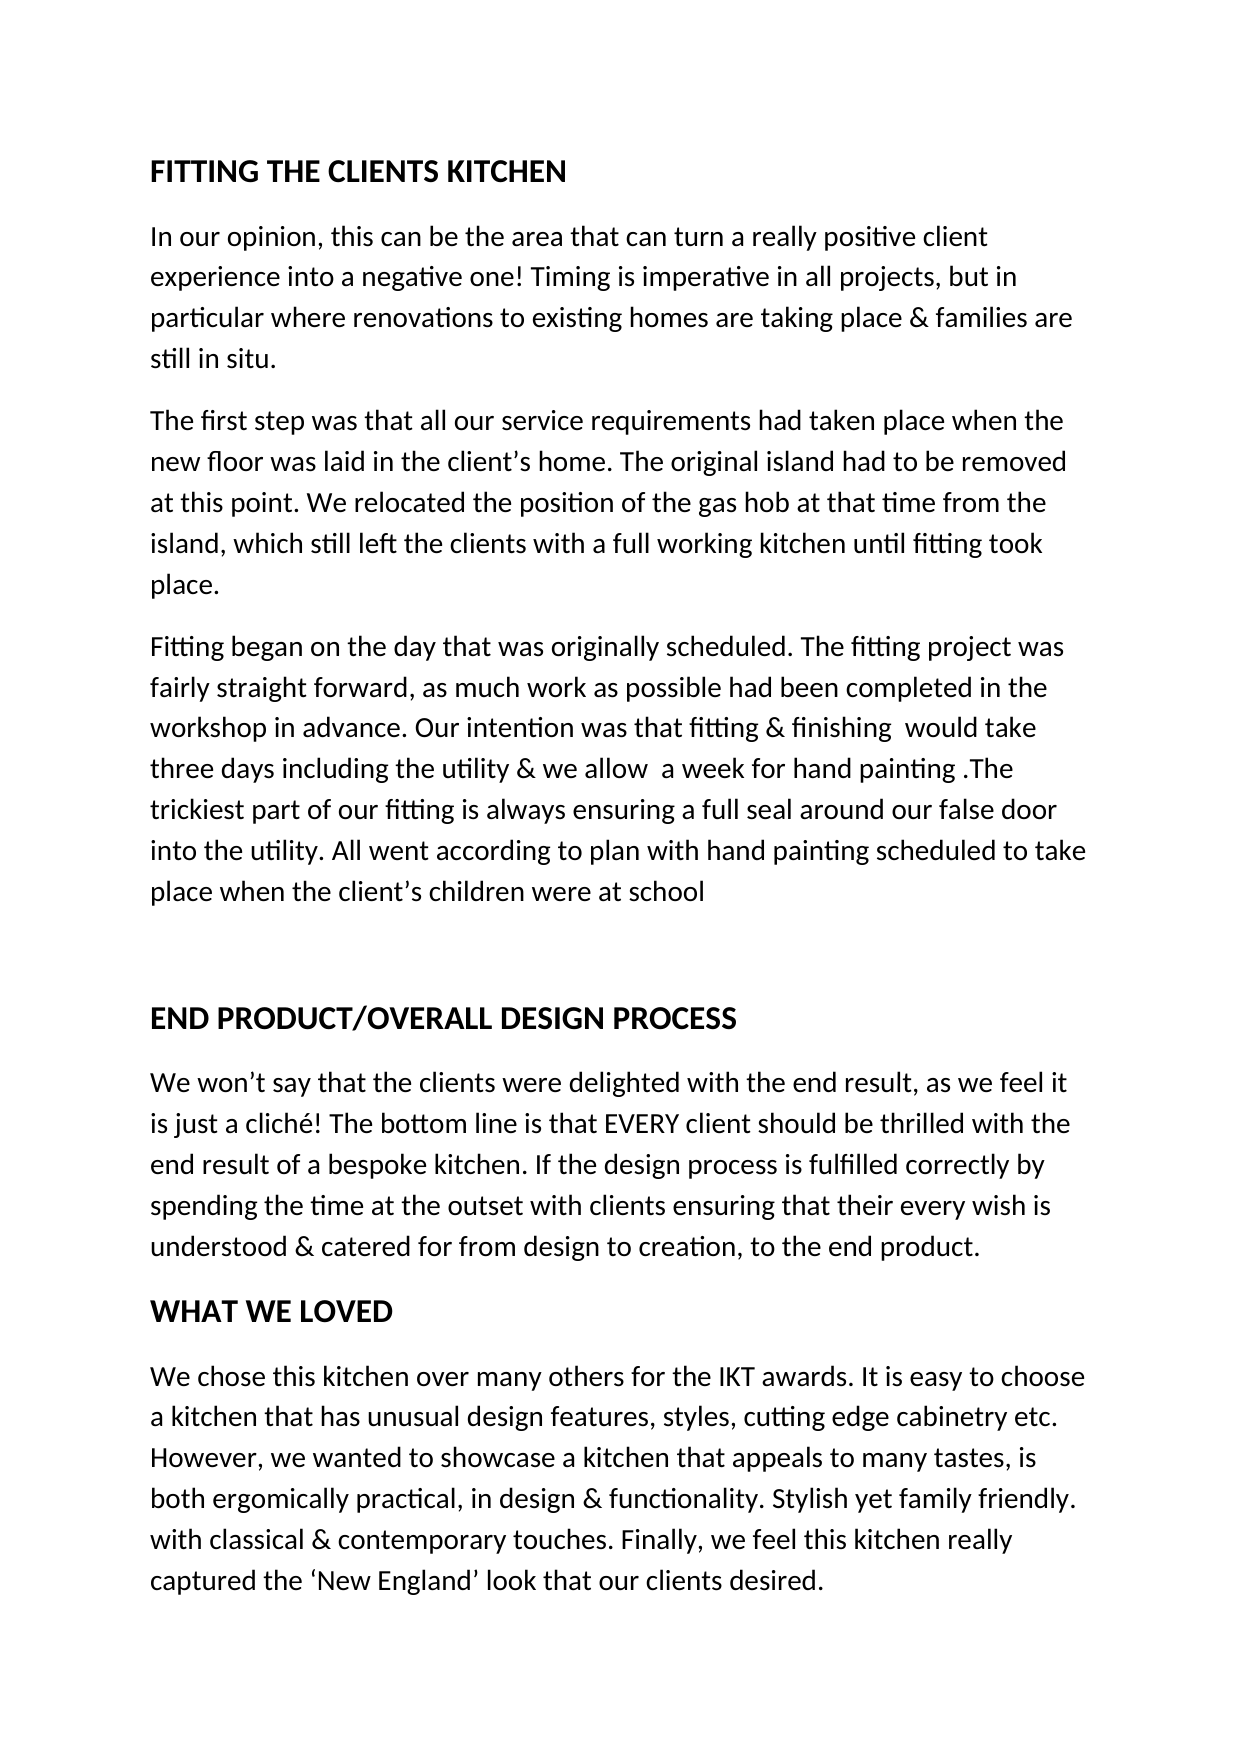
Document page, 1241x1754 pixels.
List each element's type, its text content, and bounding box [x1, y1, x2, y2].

text Fitting began on the day that was originally scheduled. The fitting project was fairly straight forward, as much work as possible had been completed in the workshop in advance. Our intention was that fitting & finishing would take three days including the utility & we allow a week for hand painting .The trickiest part of our fitting is always ensuring a full seal around our false door into the utility. All went according to plan with hand painting scheduled to take place when the client’s children were at school [150, 628, 1090, 909]
text We won’t say that the clients were delighted with the end result, as we feel it is just a cliché! The bottom line is that EVERY client should be thrilled with the end result of a bespoke kitchen. If the design process is fulfilled correctly by spending the time at the outset with clients ensuring that their every wish is understood & catered for from design to creation, to the end product. [150, 1064, 1090, 1264]
text We chose this kitchen over many others for the IKT awards. It is easy to choose a kitchen that has unusual design features, styles, cutting edge cabinetry etc. However, we wanted to showcase a kitchen that appeals to many tastes, is both ergomically practical, in design & functionality. Stylish yet family friendly. with classical & contemporary touches. Finally, we feel this kitchen really captured the ‘New England’ look that our clients desired. [150, 1358, 1090, 1598]
text FITTING THE CLIENTS KITCHEN [150, 150, 1090, 191]
text END PRODUCT/OVERALL DESIGN PROCESS [150, 997, 1090, 1038]
text WHAT WE LOVED [150, 1290, 1090, 1331]
text The first step was that all our service requirements had taken place when the new floor was laid in the client’s home. The original island had to be removed at this point. We relocated the position of the gas hob at that time from the island, which still left the clients with a full working kitchen until fitting took place. [150, 402, 1090, 602]
text In our opinion, this can be the area that can turn a really positive client experience into a negative one! Timing is imperative in all projects, but in particular where renovations to existing homes are taking place & families are still in situ. [150, 218, 1090, 376]
